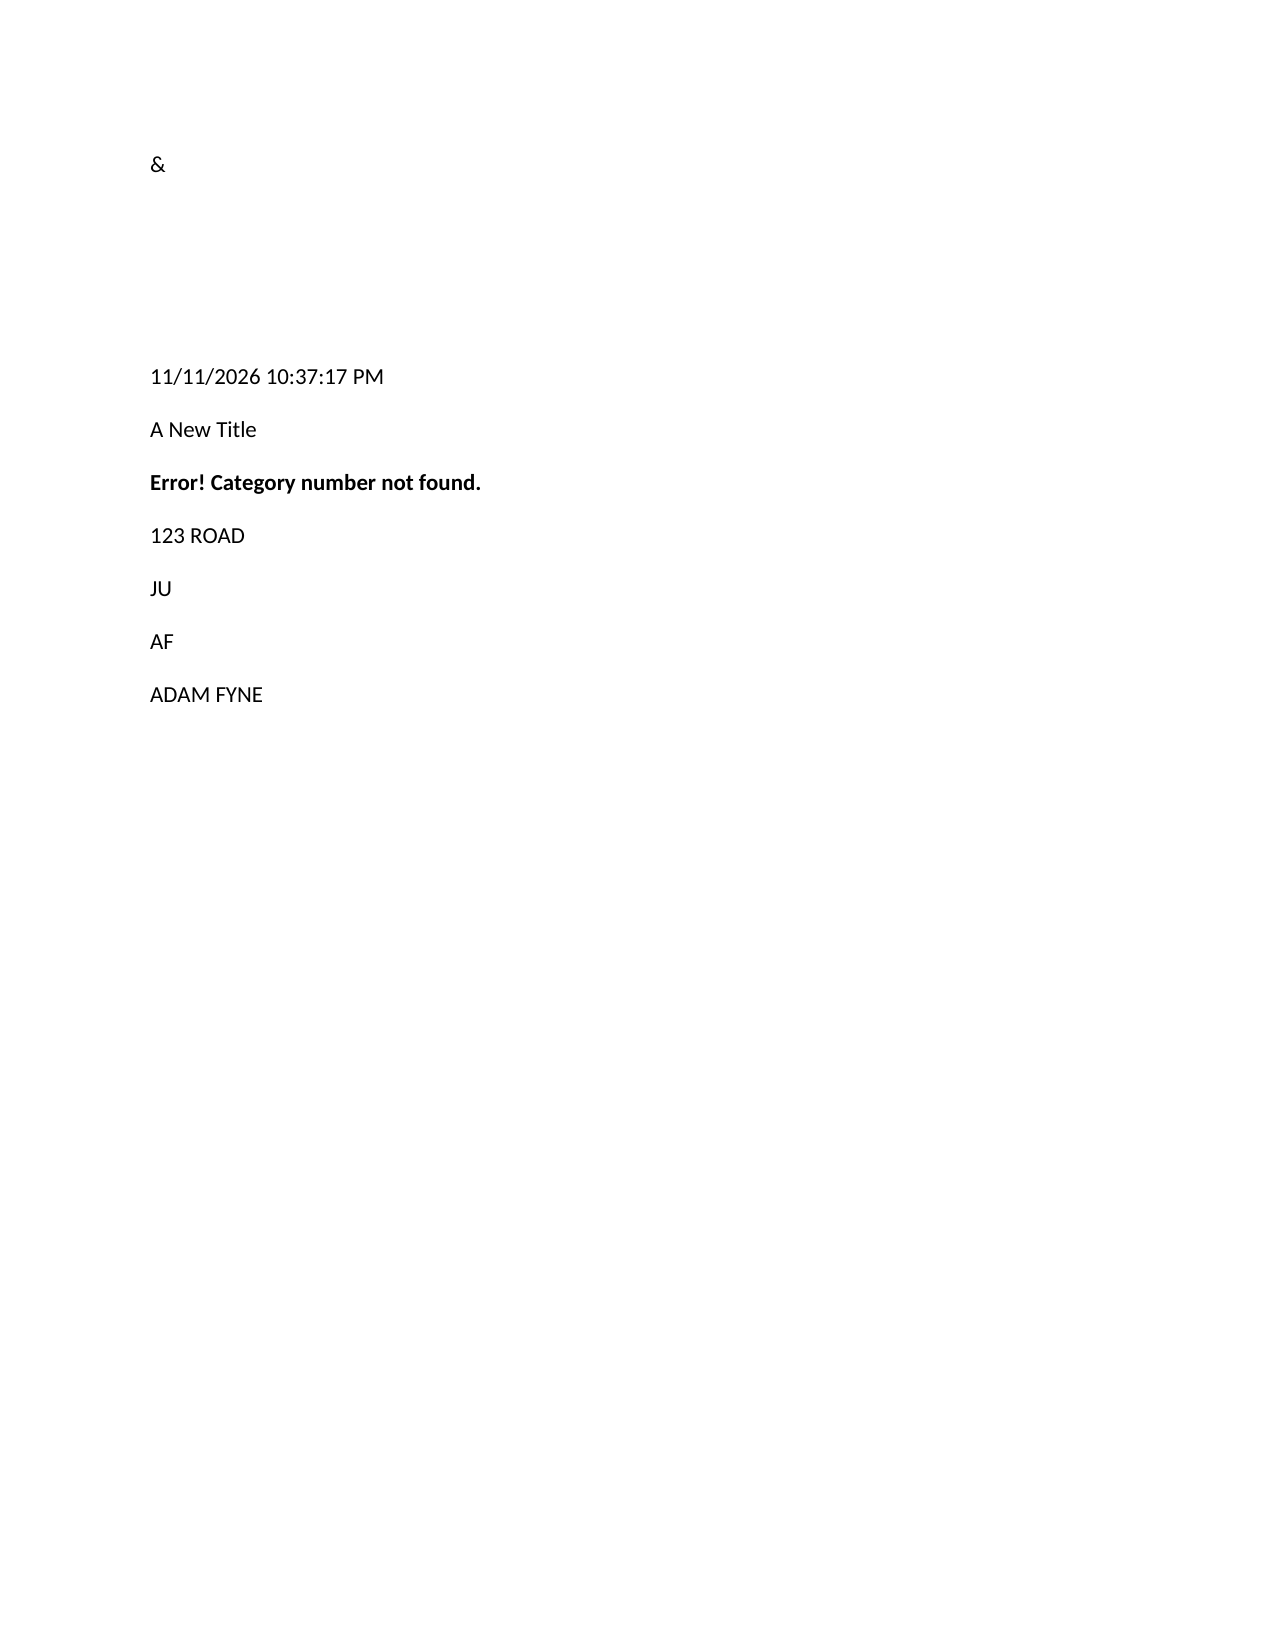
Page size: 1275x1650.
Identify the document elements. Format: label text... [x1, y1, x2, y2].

text Error! Category number not found. [150, 468, 1125, 496]
text 13/01/2025 10:05:07 AM [150, 362, 1125, 390]
text A New Title [150, 415, 1125, 443]
text ADAM FYNE [150, 680, 1125, 708]
text 123 ROAD [150, 521, 1125, 549]
text JU [150, 574, 1125, 602]
text AF [150, 627, 1125, 655]
